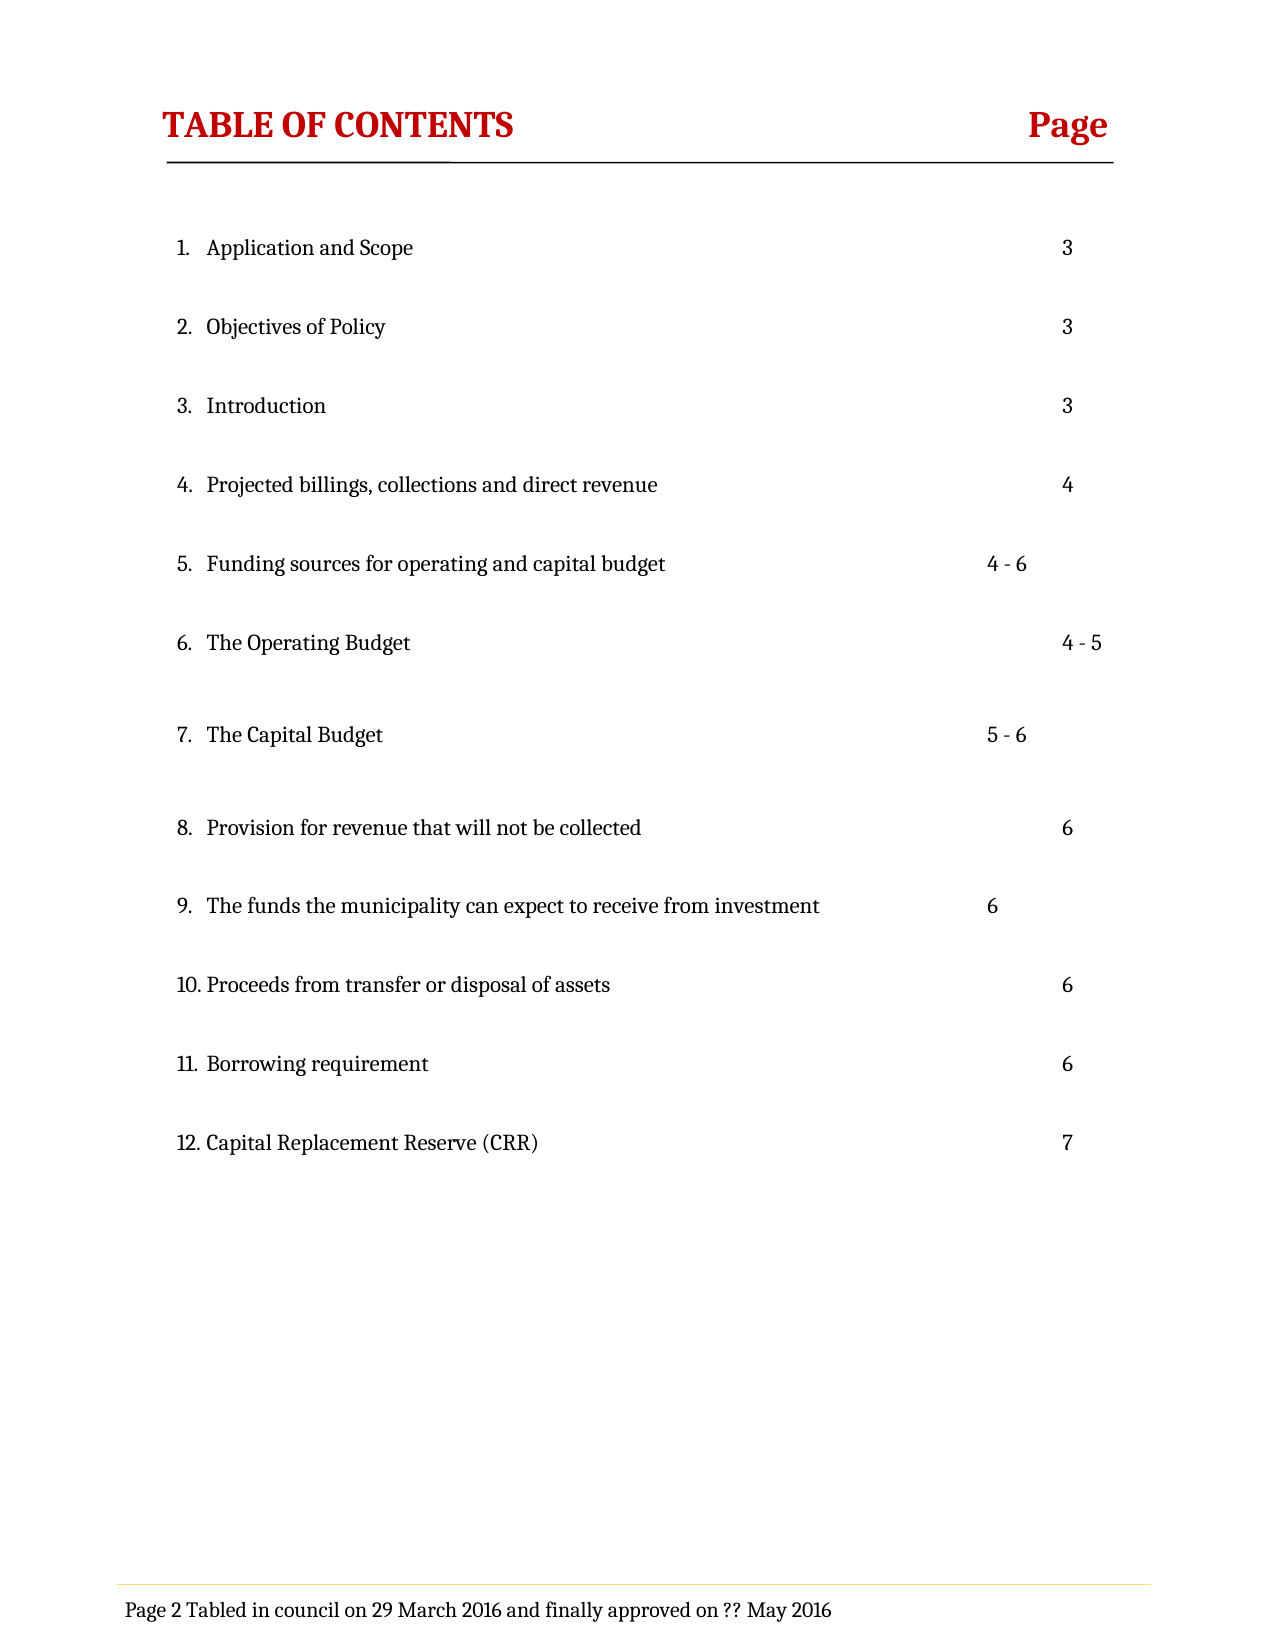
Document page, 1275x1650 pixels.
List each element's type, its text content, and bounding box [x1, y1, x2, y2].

text TABLE OF CONTENTS Page [162, 103, 1113, 147]
list The Operating Budget 4 - 5 [177, 630, 1113, 656]
list Provision for revenue that will not be collected 6 [177, 814, 1113, 841]
list Objectives of Policy 3 [177, 314, 1113, 340]
list Projected billings, collections and direct revenue 4 [177, 472, 1113, 498]
list Proceeds from transfer or disposal of assets 6 [177, 972, 1113, 998]
list Funding sources for operating and capital budget 4 - 6 [177, 551, 1113, 577]
list The funds the municipality can expect to receive from investment 6 [177, 893, 1113, 919]
list Introduction 3 [177, 393, 1113, 419]
list Borrowing requirement 6 [177, 1051, 1113, 1077]
list Capital Replacement Reserve (CRR) 7 [177, 1130, 1113, 1156]
list The Capital Budget 5 - 6 [177, 722, 1113, 748]
list Application and Scope 3 [177, 235, 1113, 261]
